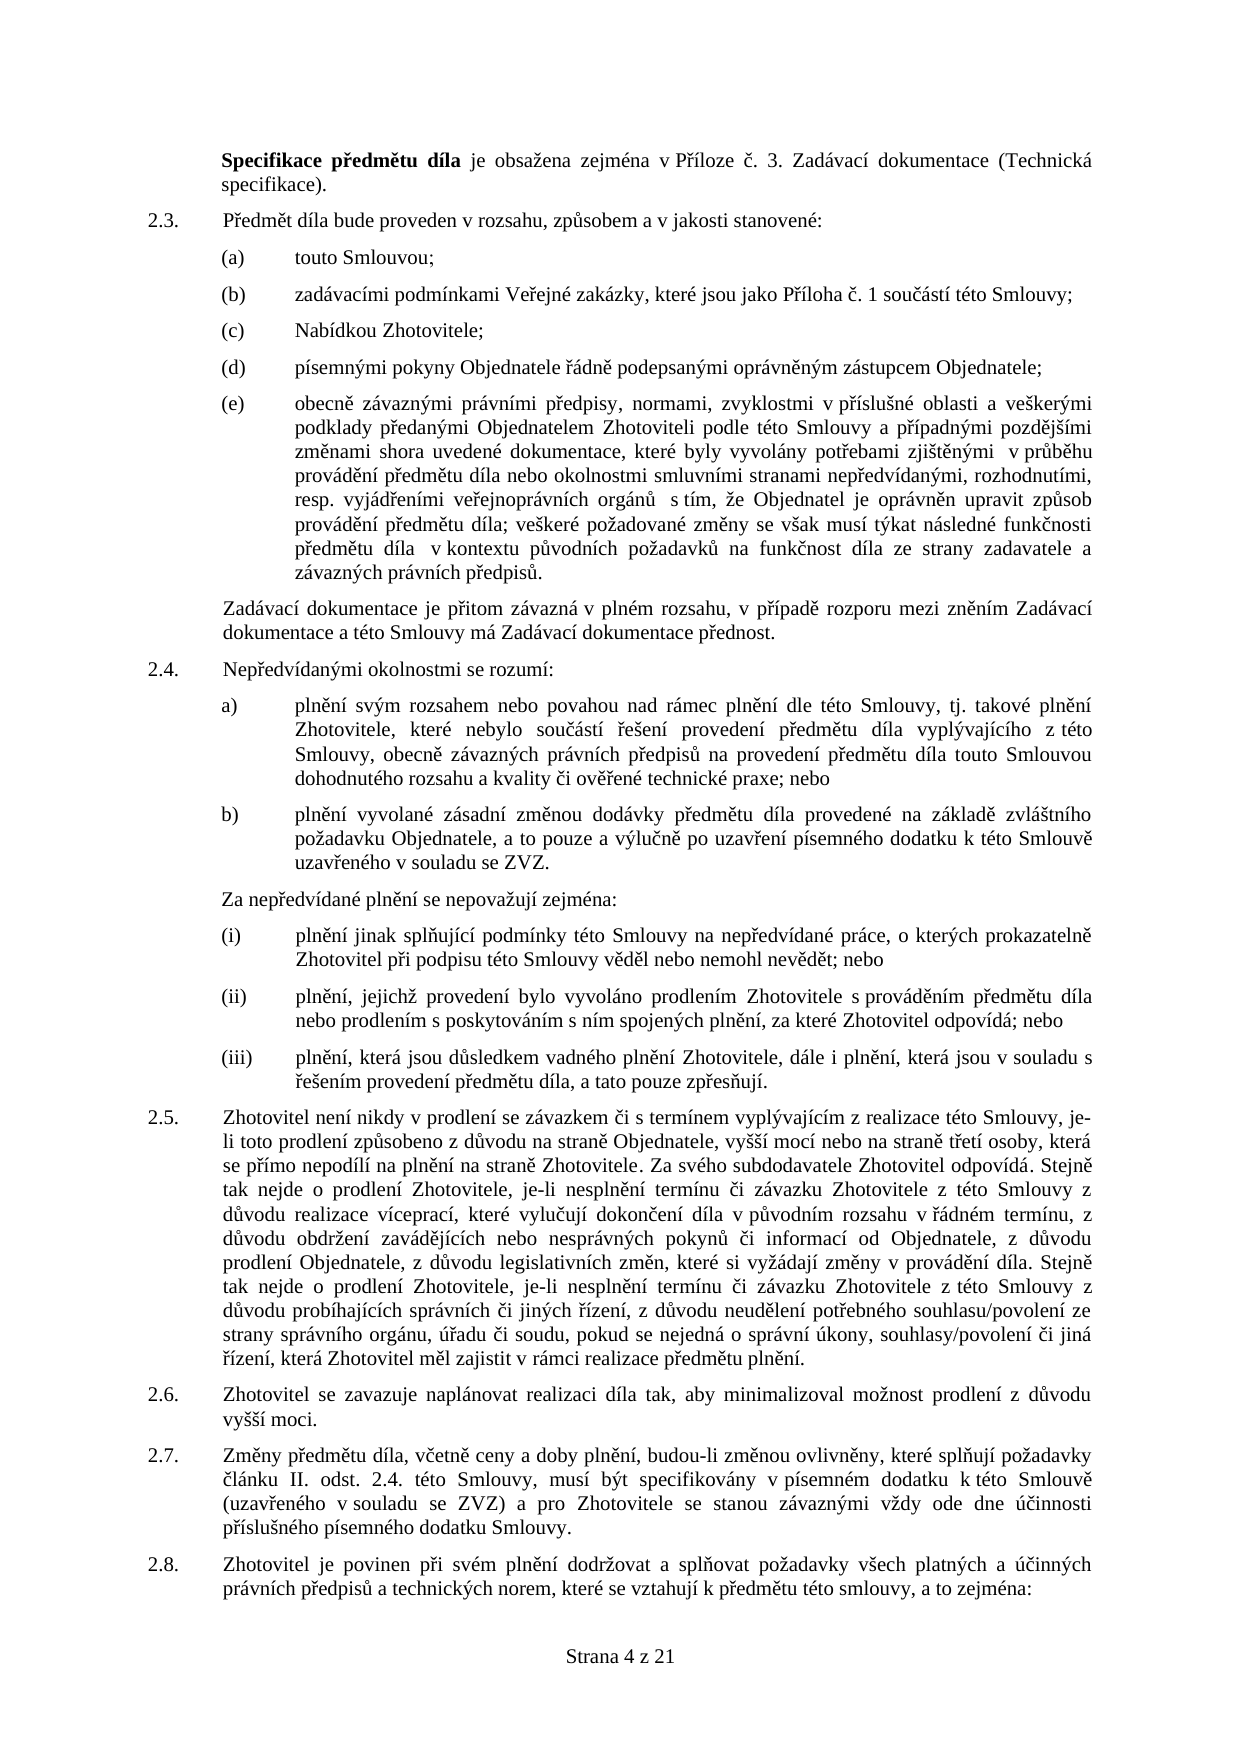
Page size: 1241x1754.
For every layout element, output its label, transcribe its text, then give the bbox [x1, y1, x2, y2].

text (c) Nabídkou Zhotovitele; [221, 318, 1092, 342]
text Za nepředvídané plnění se nepovažují zejména: [221, 887, 1092, 911]
text (b) zadávacími podmínkami Veřejné zakázky, které jsou jako Příloha č. 1 součástí této Smlouvy; [221, 281, 1092, 306]
text 2.3. Předmět díla bude proveden v rozsahu, způsobem a v jakosti stanovené: [148, 208, 1092, 232]
text (iii) plnění, která jsou důsledkem vadného plnění Zhotovitele, dále i plnění, která jsou v souladu s řešením provedení předmětu díla, a tato pouze zpřesňují. [221, 1044, 1092, 1093]
text 2.4. Nepředvídanými okolnostmi se rozumí: [148, 657, 1092, 681]
text Zadávací dokumentace je přitom závazná v plném rozsahu, v případě rozporu mezi zněním Zadávací dokumentace a této Smlouvy má Zadávací dokumentace přednost. [223, 596, 1092, 644]
text 2.6. Zhotovitel se zavazuje naplánovat realizaci díla tak, aby minimalizoval možnost prodlení z důvodu vyšší moci. [148, 1382, 1092, 1431]
text b) plnění vyvolané zásadní změnou dodávky předmětu díla provedené na základě zvláštního požadavku Objednatele, a to pouze a výlučně po uzavření písemného dodatku k této Smlouvě uzavřeného v souladu se ZVZ. [221, 802, 1092, 874]
text Specifikace předmětu díla je obsažena zejména v Příloze č. 3. Zadávací dokumentace (Technická specifikace). [221, 148, 1092, 196]
text (d) písemnými pokyny Objednatele řádně podepsanými oprávněným zástupcem Objednatele; [221, 354, 1092, 379]
text (ii) plnění, jejichž provedení bylo vyvoláno prodlením Zhotovitele s prováděním předmětu díla nebo prodlením s poskytováním s ním spojených plnění, za které Zhotovitel odpovídá; nebo [221, 984, 1092, 1032]
text (a) touto Smlouvou [221, 245, 1092, 269]
text (e) obecně závaznými právními předpisy, normami, zvyklostmi v příslušné oblasti a veškerými podklady předanými Objednatelem Zhotoviteli podle této Smlouvy a případnými pozdějšími změnami shora uvedené dokumentace, které byly vyvolány potřebami zjištěnými v průběhu provádění předmětu díla nebo okolnostmi smluvními stranami nepředvídanými, rozhodnutími, resp. vyjádřeními veřejnoprávních orgánů s tím, že Objednatel je oprávněn upravit způsob provádění předmětu díla; veškeré požadované změny se však musí týkat následné funkčnosti předmětu díla v kontextu původních požadavků na funkčnost díla ze strany zadavatele a závazných právních předpisů. [221, 391, 1092, 584]
text a) plnění svým rozsahem nebo povahou nad rámec plnění dle této Smlouvy, tj. takové plnění Zhotovitele, které nebylo součástí řešení provedení předmětu díla vyplývajícího z této Smlouvy, obecně závazných právních předpisů na provedení předmětu díla touto Smlouvou dohodnutého rozsahu a kvality či ověřené technické praxe; nebo [221, 693, 1092, 789]
text 2.5. Zhotovitel není nikdy v prodlení se závazkem či s termínem vyplývajícím z realizace této Smlouvy, je-li toto prodlení způsobeno z důvodu na straně Objednatele, vyšší mocí nebo na straně třetí osoby, která se přímo nepodílí na plnění na straně Zhotovitele. Za svého subdodavatele Zhotovitel odpovídá. Stejně tak nejde o prodlení Zhotovitele, je-li nesplnění termínu či závazku Zhotovitele z této Smlouvy z důvodu realizace víceprací, které vylučují dokončení díla v původním rozsahu v řádném termínu, z důvodu obdržení zavádějících nebo nesprávných pokynů či informací od Objednatele, z důvodu prodlení Objednatele, z důvodu legislativních změn, které si vyžádají změny v provádění díla. Stejně tak nejde o prodlení Zhotovitele, je-li nesplnění termínu či závazku Zhotovitele z této Smlouvy z důvodu probíhajících správních či jiných řízení, z důvodu neudělení potřebného souhlasu/povolení ze strany správního orgánu, úřadu či soudu, pokud se nejedná o správní úkony, souhlasy/povolení či jiná řízení, která Zhotovitel měl zajistit v rámci realizace předmětu plnění. [148, 1105, 1092, 1370]
text (i) plnění jinak splňující podmínky této Smlouvy na nepředvídané práce, o kterých prokazatelně Zhotovitel při podpisu této Smlouvy věděl nebo nemohl nevědět; nebo [221, 923, 1092, 971]
text 2.7. Změny předmětu díla, včetně ceny a doby plnění, budou-li změnou ovlivněny, které splňují požadavky článku II. odst. 2.4. této Smlouvy, musí být specifikovány v písemném dodatku k této Smlouvě (uzavřeného v souladu se ZVZ) a pro Zhotovitele se stanou závaznými vždy ode dne účinnosti příslušného písemného dodatku Smlouvy. [148, 1443, 1092, 1539]
text 2.8. Zhotovitel je povinen při svém plnění dodržovat a splňovat požadavky všech platných a účinných právních předpisů a technických norem, které se vztahují k předmětu této smlouvy, a to zejména: [148, 1552, 1092, 1600]
